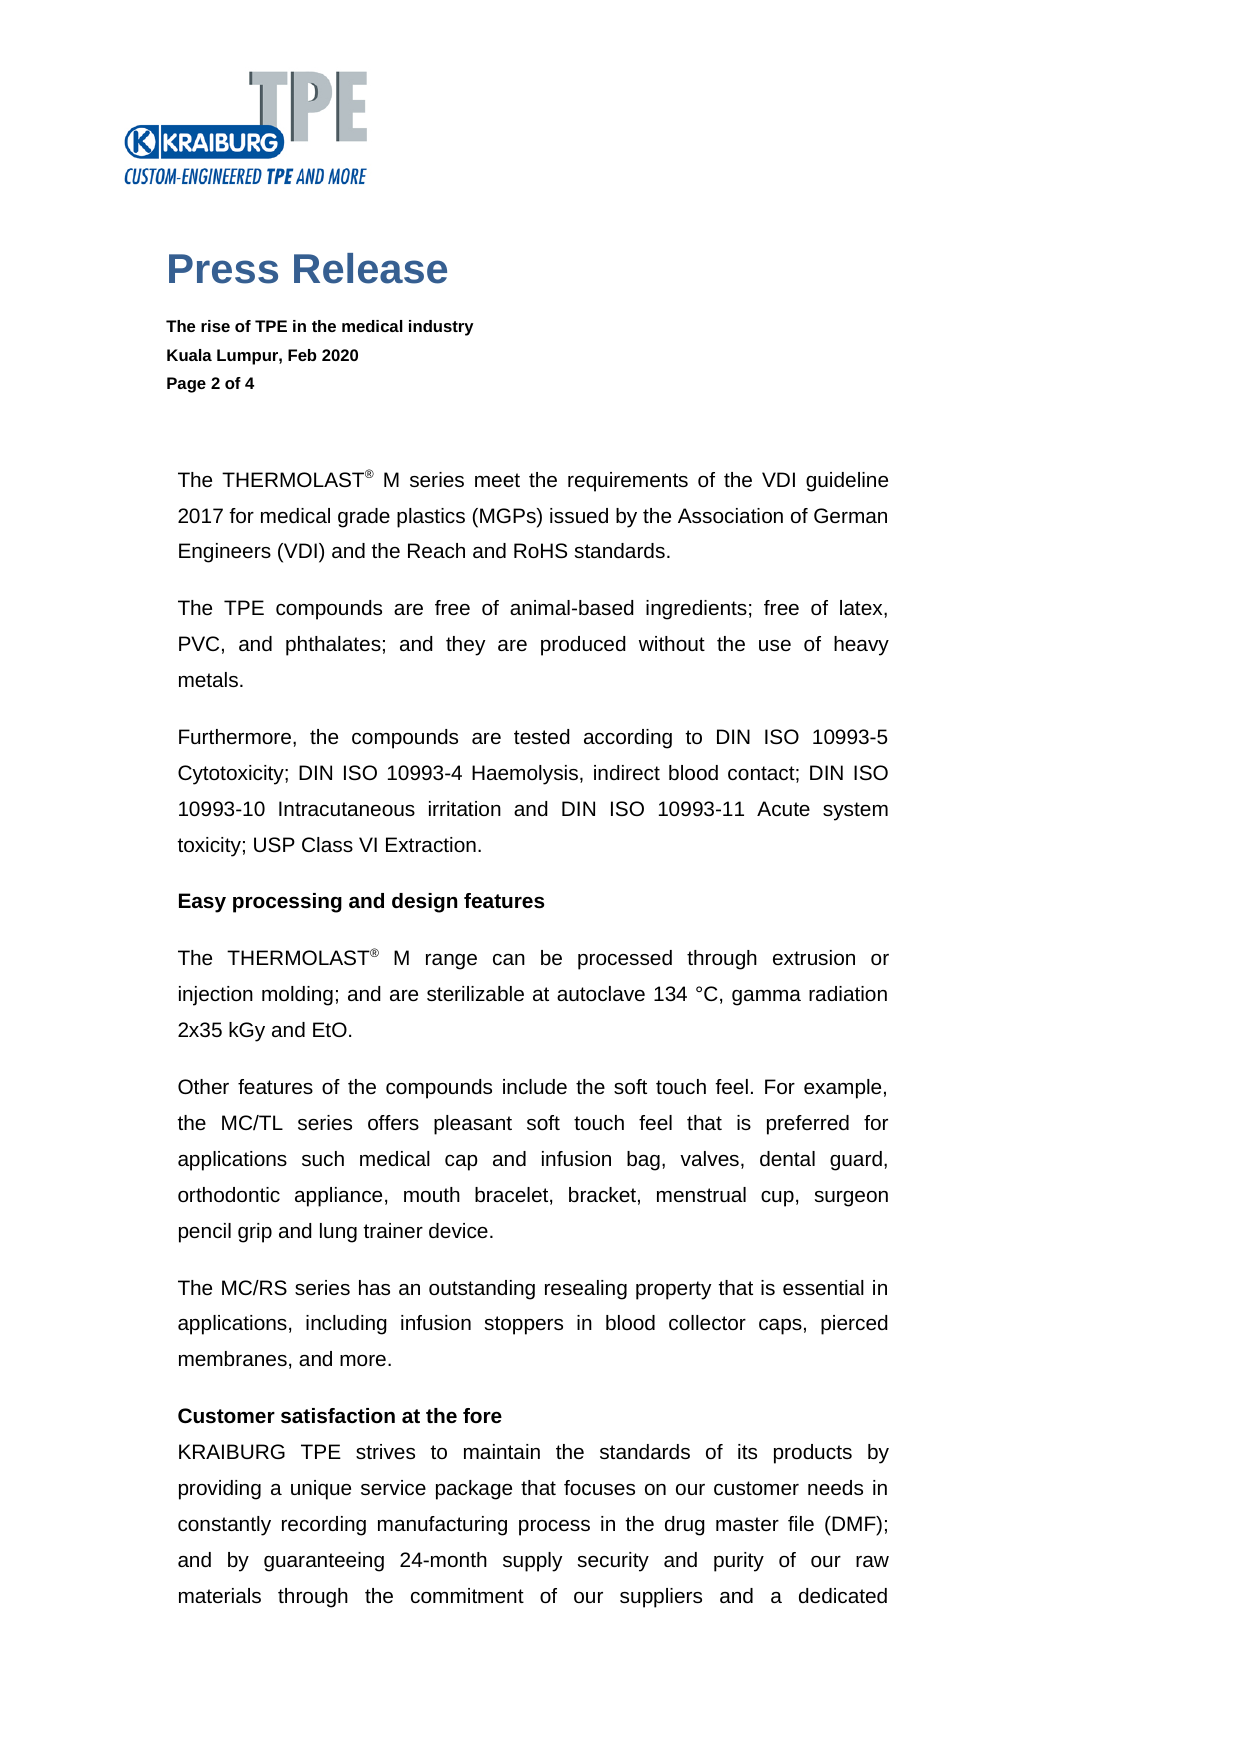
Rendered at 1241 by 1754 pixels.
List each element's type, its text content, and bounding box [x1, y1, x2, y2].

text The MC/RS series has an outstanding resealing property that is essential in applications, including infusion stoppers in blood collector caps, pierced membranes, and more. [177, 1275, 889, 1371]
text Furthermore, the compounds are tested according to DIN ISO 10993-5 Cytotoxicity; DIN ISO 10993-4 Haemolysis, indirect blood contact; DIN ISO 10993-10 Intracutaneous irritation and DIN ISO 10993-11 Acute system toxicity; USP Class VI Extraction. [177, 725, 889, 857]
text Other features of the compounds include the soft touch feel. For example, the MC/TL series offers pleasant soft touch feel that is preferred for applications such medical cap and infusion bag, valves, dental guard, orthodontic appliance, mouth bracelet, bracket, menstrual cup, surgeon pencil grip and lung trainer device. [177, 1075, 889, 1242]
picture [112, 55, 379, 200]
text Customer satisfaction at the fore [177, 1404, 889, 1428]
text The THERMOLAST® M range can be processed through extrusion or injection molding; and are sterilizable at autoclave 134 °C, gamma radiation 2x35 kGy and EtO. [177, 946, 889, 1042]
text The TPE compounds are free of animal-based ingredients; free of latex, PVC, and phthalates; and they are produced without the use of heavy metals. [177, 596, 889, 692]
text Easy processing and design features [177, 889, 889, 913]
text The THERMOLAST® M series meet the requirements of the VDI guideline 2017 for medical grade plastics (MGPs) issued by the Association of German Engineers (VDI) and the Reach and RoHS standards. [177, 467, 889, 563]
